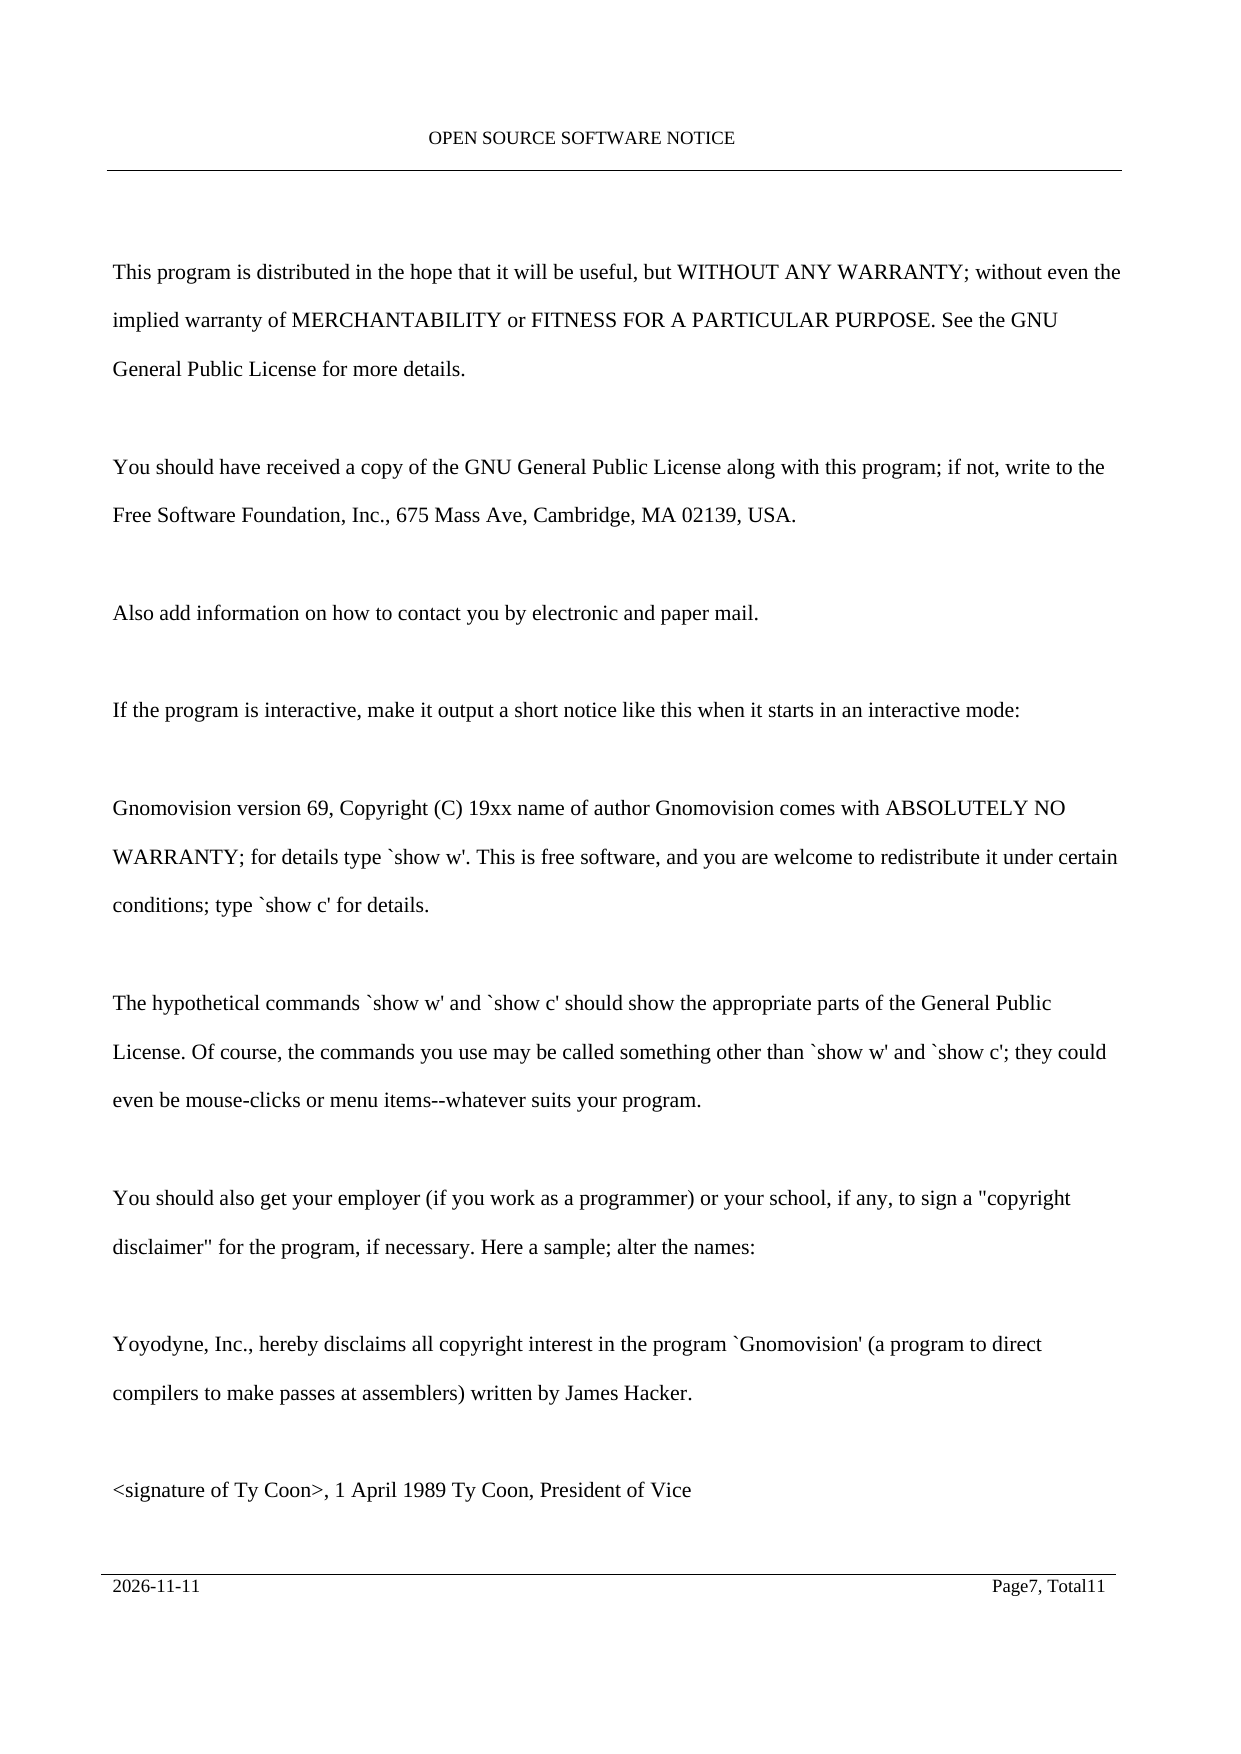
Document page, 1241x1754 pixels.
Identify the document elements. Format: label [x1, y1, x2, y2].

text [112, 206, 1128, 1506]
